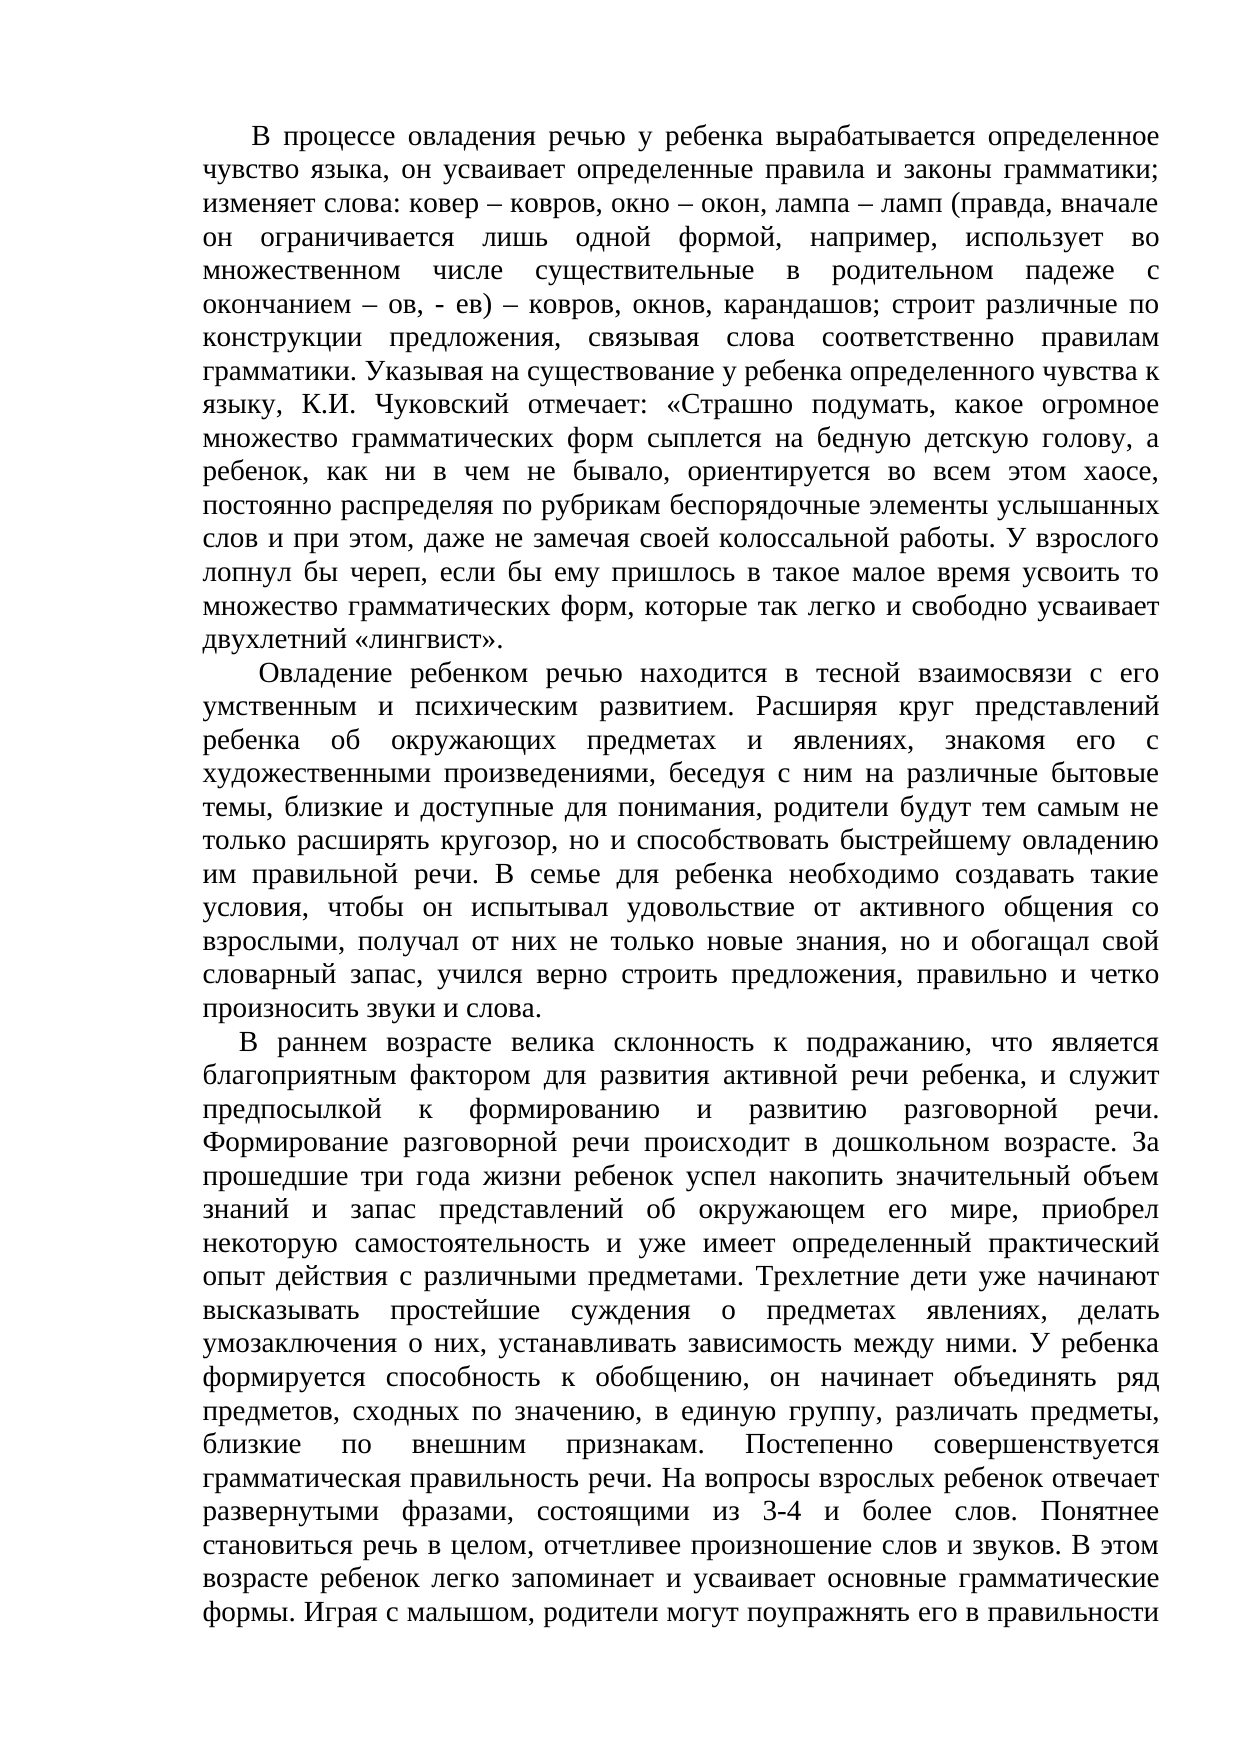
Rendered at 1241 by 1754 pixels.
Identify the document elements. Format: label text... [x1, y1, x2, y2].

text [202, 1024, 1160, 1627]
text Овладение ребенком речью находится в тесной взаимосвязи с его умственным и психическим развитием. Расширяя круг представлений ребенка об окружающих предметах и явлениях, знакомя его с художественными произведениями, беседуя с ним на различные бытовые темы, близкие и доступные для понимания, родители будут тем самым не только расширять кругозор, но и способствовать быстрейшему овладению им правильной речи. В семье для ребенка необходимо создавать такие условия, чтобы он испытывал удовольствие от активного общения со взрослыми, получал от них не только новые знания, но и обогащал свой словарный запас, учился верно строить предложения, правильно и четко произносить звуки и слова. [202, 655, 1160, 1024]
text В процессе овладения речью у ребенка вырабатывается определенное чувство языка, он усваивает определенные правила и законы грамматики; изменяет слова: ковер – ковров, окно – окон, лампа – ламп (правда, вначале он ограничивается лишь одной формой, например, использует во множественном числе существительные в родительном падеже с окончанием – ов, - ев) – ковров, окнов, карандашов; строит различные по конструкции предложения, связывая слова соответственно правилам грамматики. Указывая на существование у ребенка определенного чувства к языку, К.И. Чуковский отмечает: «Страшно подумать, какое огромное множество грамматических форм сыплется на бедную детскую голову, а ребенок, как ни в чем не бывало, ориентируется во всем этом хаосе, постоянно распределяя по рубрикам беспорядочные элементы услышанных слов и при этом, даже не замечая своей колоссальной работы. У взрослого лопнул бы череп, если бы ему пришлось в такое малое время усвоить то множество грамматических форм, которые так легко и свободно усваивает двухлетний «лингвист». [202, 118, 1160, 655]
